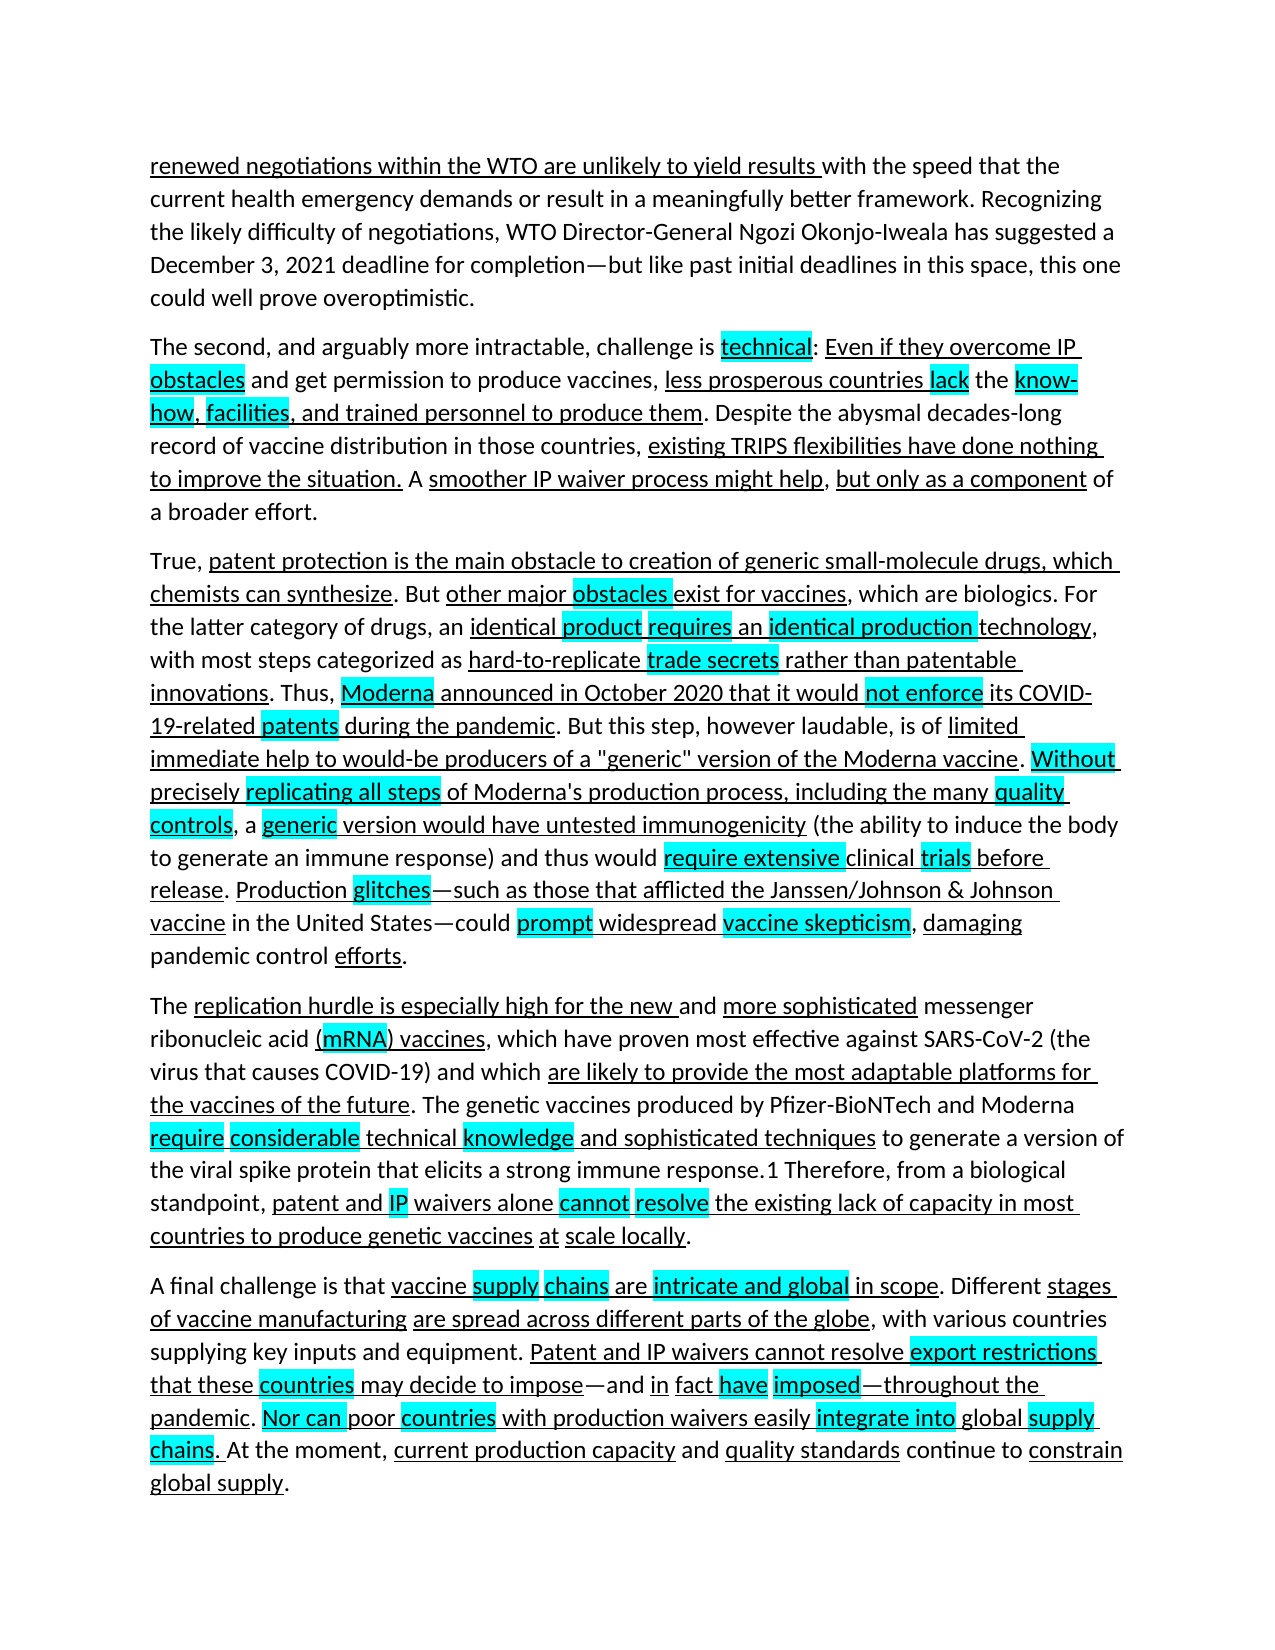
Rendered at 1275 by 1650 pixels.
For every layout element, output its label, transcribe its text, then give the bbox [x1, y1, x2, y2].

text True, patent protection is the main obstacle to creation of generic small-molecule drugs, which chemists can synthesize. But other major obstacles exist for vaccines, which are biologics. For the latter category of drugs, an identical product requires an identical production technology, with most steps categorized as hard-to-replicate trade secrets rather than patentable innovations. Thus, Moderna announced in October 2020 that it would not enforce its COVID-19-related patents during the pandemic. But this step, however laudable, is of limited immediate help to would-be producers of a "generic" version of the Moderna vaccine. Without precisely replicating all steps of Moderna's production process, including the many quality controls, a generic version would have untested immunogenicity (the ability to induce the body to generate an immune response) and thus would require extensive clinical trials before release. Production glitches—such as those that afflicted the Janssen/Johnson & Johnson vaccine in the United States—could prompt widespread vaccine skepticism, damaging pandemic control efforts. [150, 545, 1125, 971]
text The second, and arguably more intractable, challenge is technical: Even if they overcome IP obstacles and get permission to produce vaccines, less prosperous countries lack the know-how, facilities, and trained personnel to produce them. Despite the abysmal decades-long record of vaccine distribution in those countries, existing TRIPS flexibilities have done nothing to improve the situation. A smoother IP waiver process might help, but only as a component of a broader effort. [150, 331, 1125, 526]
text The replication hurdle is especially high for the new and more sophisticated messenger ribonucleic acid (mRNA) vaccines, which have proven most effective against SARS-CoV-2 (the virus that causes COVID-19) and which are likely to provide the most adaptable platforms for the vaccines of the future. The genetic vaccines produced by Pfizer-BioNTech and Moderna require considerable technical knowledge and sophisticated techniques to generate a version of the viral spike protein that elicits a strong immune response.1 Therefore, from a biological standpoint, patent and IP waivers alone cannot resolve the existing lack of capacity in most countries to produce genetic vaccines at scale locally. [150, 990, 1125, 1251]
text A final challenge is that vaccine supply chains are intricate and global in scope. Different stages of vaccine manufacturing are spread across different parts of the globe, with various countries supplying key inputs and equipment. Patent and IP waivers cannot resolve export restrictions that these countries may decide to impose—and in fact have imposed—throughout the pandemic. Nor can poor countries with production waivers easily integrate into global supply chains. At the moment, current production capacity and quality standards continue to constrain global supply. [150, 1270, 1125, 1498]
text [150, 150, 1125, 312]
